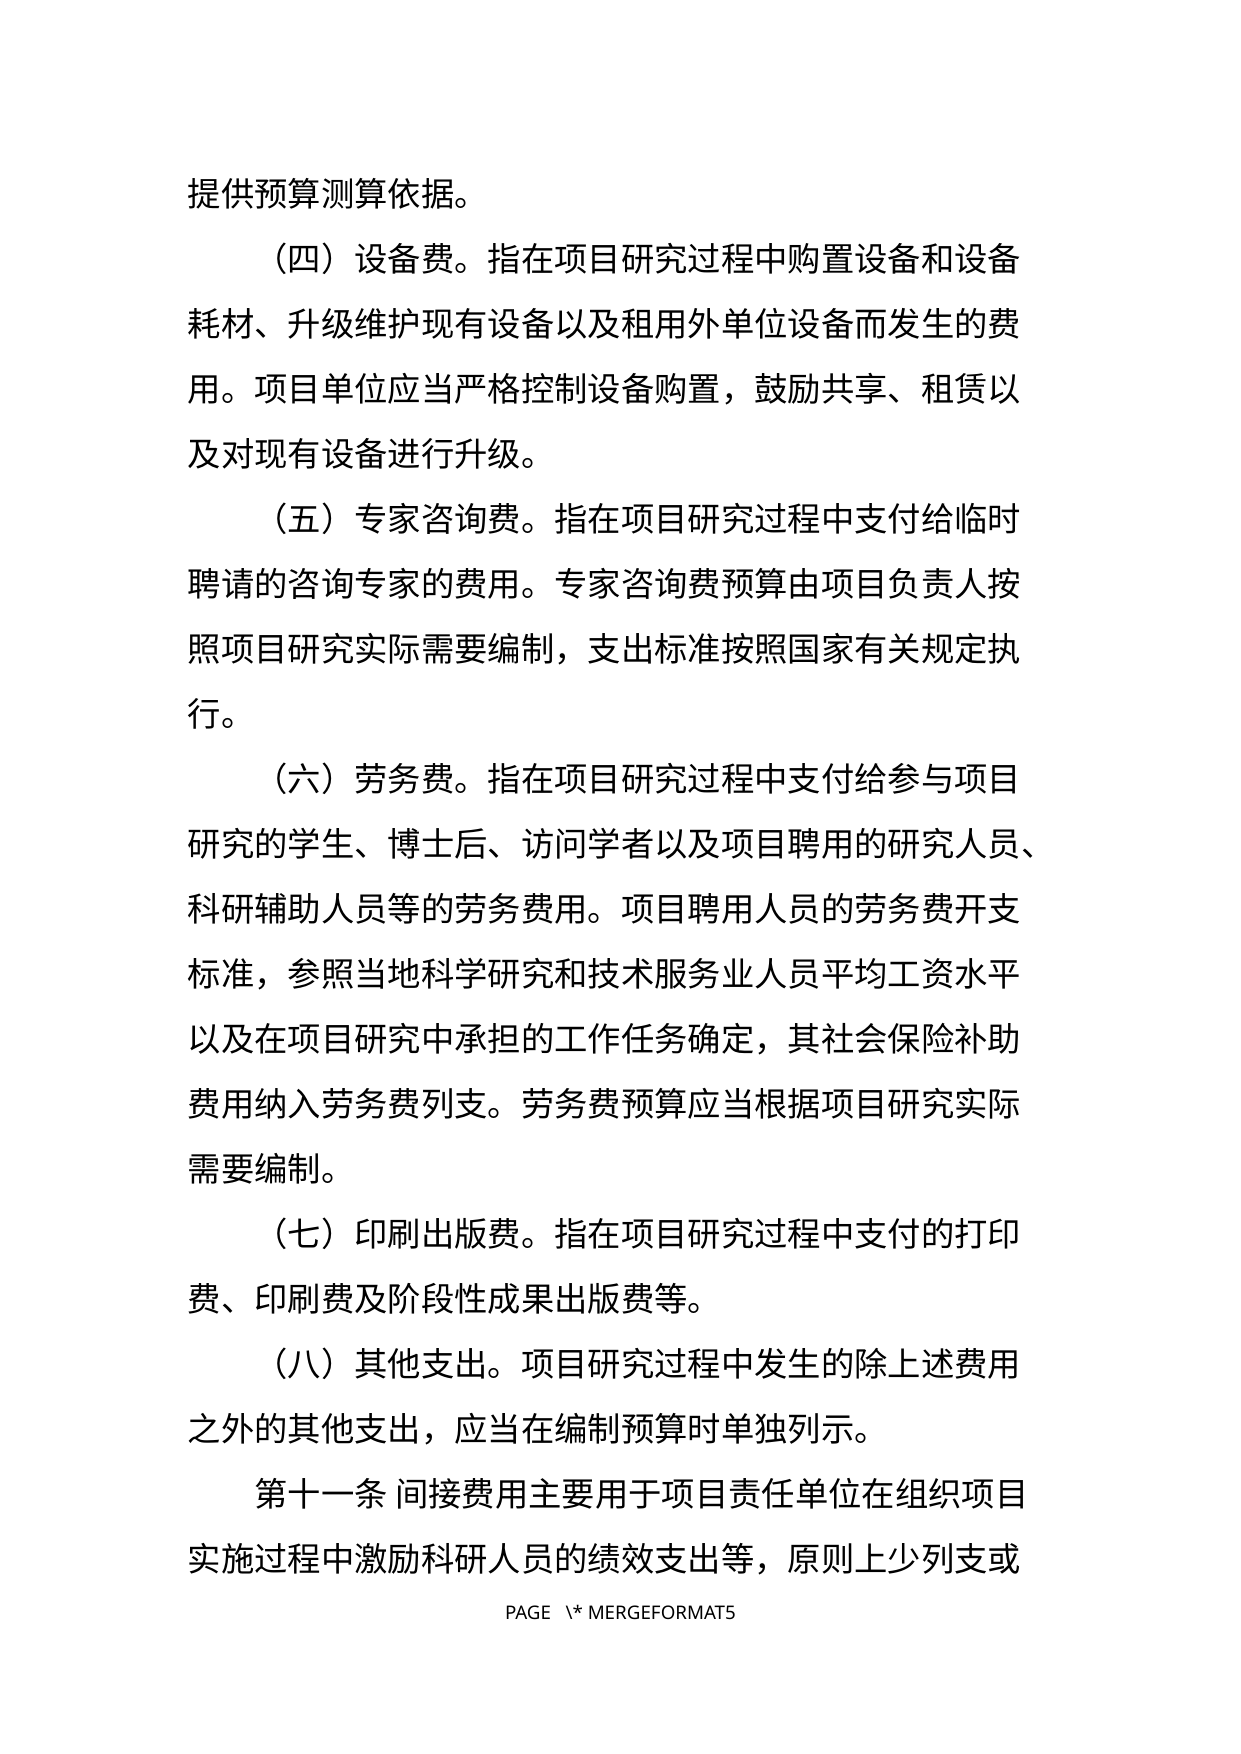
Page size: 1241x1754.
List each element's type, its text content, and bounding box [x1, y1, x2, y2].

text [187, 1460, 1053, 1590]
text （四）设备费。指在项目研究过程中购置设备和设备耗材、升级维护现有设备以及租用外单位设备而发生的费用。项目单位应当严格控制设备购置，鼓励共享、租赁以及对现有设备进行升级。 [187, 225, 1053, 485]
text （八）其他支出。项目研究过程中发生的除上述费用之外的其他支出，应当在编制预算时单独列示。 [187, 1330, 1053, 1460]
text （六）劳务费。指在项目研究过程中支付给参与项目研究的学生、博士后、访问学者以及项目聘用的研究人员、科研辅助人员等的劳务费用。项目聘用人员的劳务费开支标准，参照当地科学研究和技术服务业人员平均工资水平以及在项目研究中承担的工作任务确定，其社会保险补助费用纳入劳务费列支。劳务费预算应当根据项目研究实际需要编制。 [187, 745, 1053, 1200]
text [187, 160, 1053, 225]
text （五）专家咨询费。指在项目研究过程中支付给临时聘请的咨询专家的费用。专家咨询费预算由项目负责人按照项目研究实际需要编制，支出标准按照国家有关规定执行。 [187, 485, 1053, 745]
text （七）印刷出版费。指在项目研究过程中支付的打印费、印刷费及阶段性成果出版费等。 [187, 1200, 1053, 1330]
